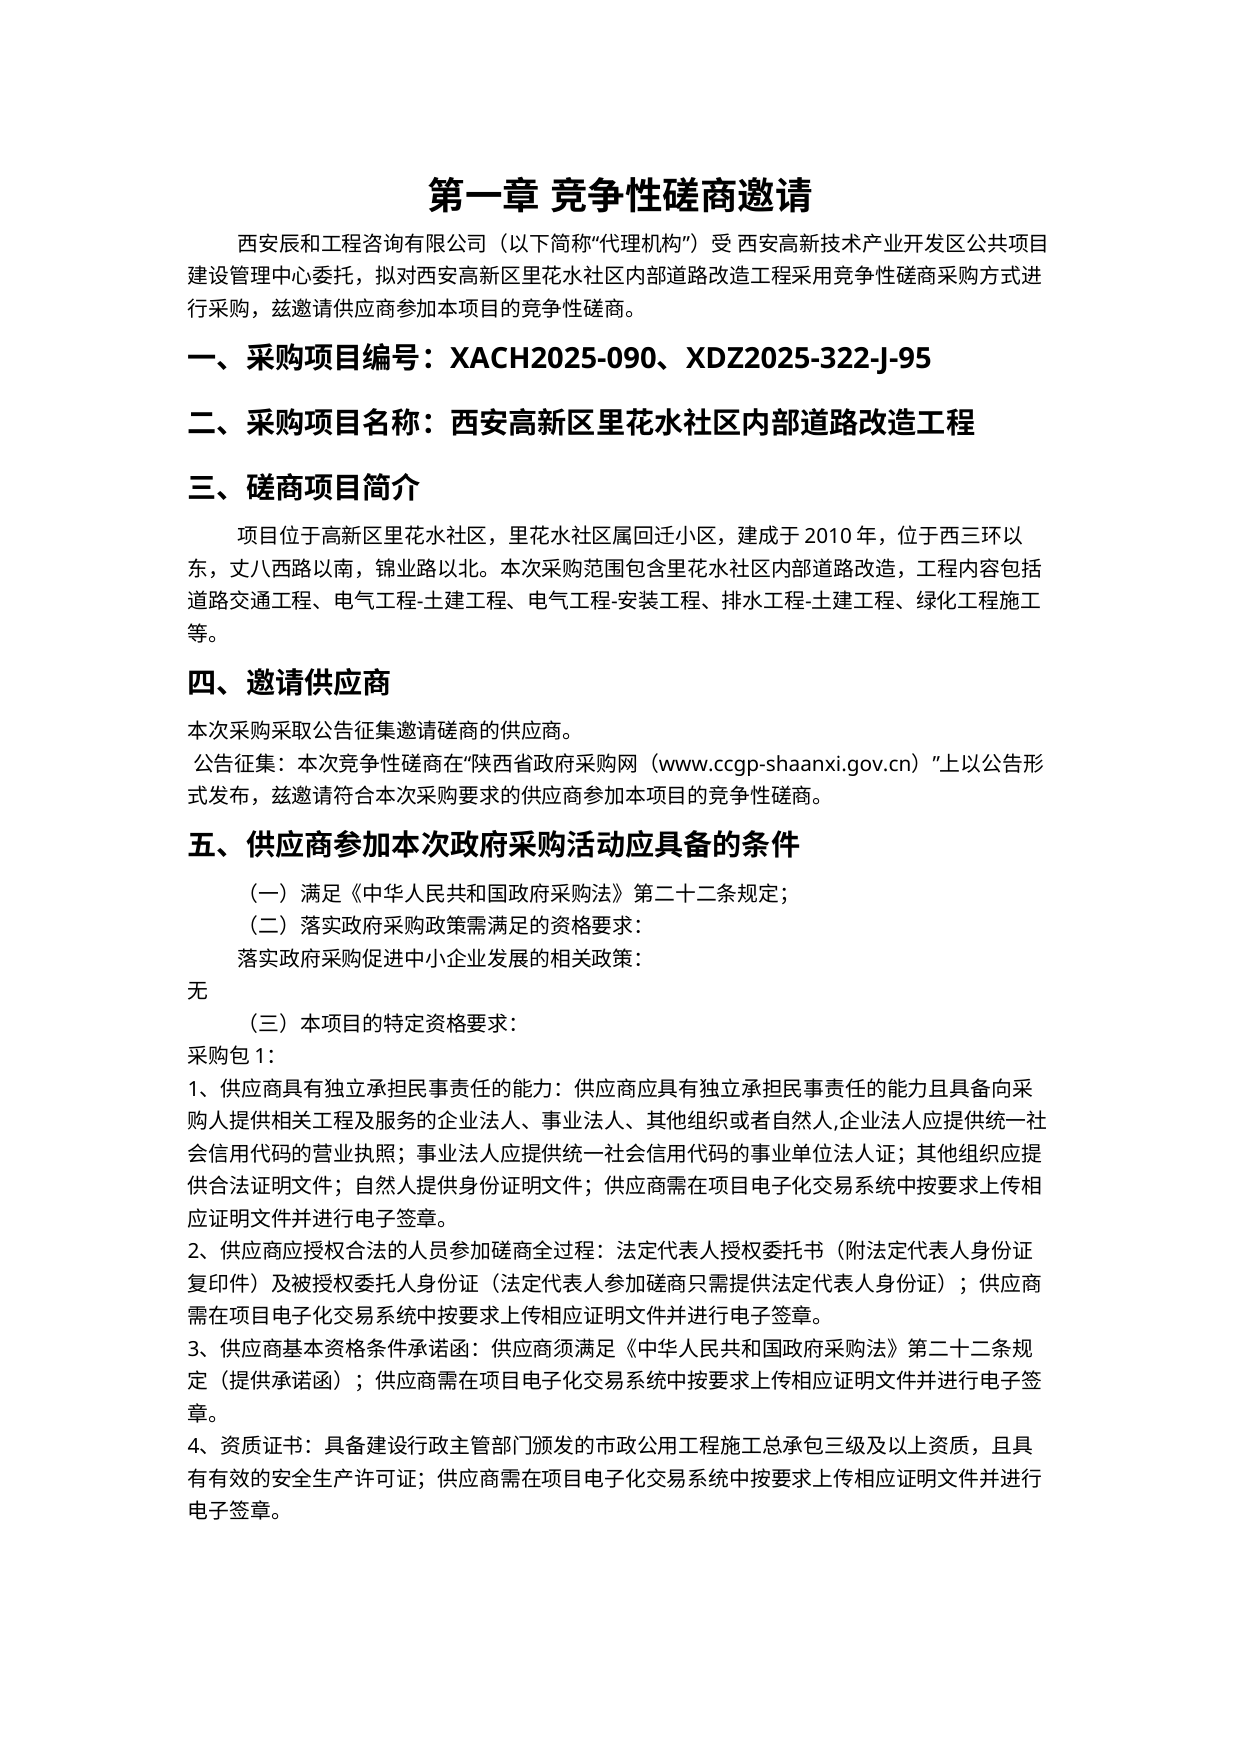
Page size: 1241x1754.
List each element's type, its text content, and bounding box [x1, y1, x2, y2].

text 五、供应商参加本次政府采购活动应具备的条件 [187, 812, 1053, 877]
text 4、资质证书：具备建设行政主管部门颁发的市政公用工程施工总承包三级及以上资质，且具有有效的安全生产许可证；供应商需在项目电子化交易系统中按要求上传相应证明文件并进行电子签章。 [187, 1429, 1053, 1527]
text 落实政府采购促进中小企业发展的相关政策： [187, 942, 1053, 974]
text 无 [187, 974, 1053, 1007]
text （三）本项目的特定资格要求： [187, 1007, 1053, 1039]
text （二）落实政府采购政策需满足的资格要求： [187, 909, 1053, 942]
text 2、供应商应授权合法的人员参加磋商全过程：法定代表人授权委托书（附法定代表人身份证复印件）及被授权委托人身份证（法定代表人参加磋商只需提供法定代表人身份证）；供应商需在项目电子化交易系统中按要求上传相应证明文件并进行电子签章。 [187, 1234, 1053, 1332]
text 项目位于高新区里花水社区，里花水社区属回迁小区，建成于2010年，位于西三环以东，丈八西路以南，锦业路以北。本次采购范围包含里花水社区内部道路改造，工程内容包括道路交通工程、电气工程-土建工程、电气工程-安装工程、排水工程-土建工程、绿化工程施工等。 [187, 519, 1053, 649]
text 第一章 竞争性磋商邀请 [187, 162, 1053, 227]
text 二、采购项目名称：西安高新区里花水社区内部道路改造工程 [187, 389, 1053, 454]
text 3、供应商基本资格条件承诺函：供应商须满足《中华人民共和国政府采购法》第二十二条规定（提供承诺函）；供应商需在项目电子化交易系统中按要求上传相应证明文件并进行电子签章。 [187, 1332, 1053, 1429]
text 四、邀请供应商 [187, 649, 1053, 714]
text 1、供应商具有独立承担民事责任的能力：供应商应具有独立承担民事责任的能力且具备向采购人提供相关工程及服务的企业法人、事业法人、其他组织或者自然人,企业法人应提供统一社会信用代码的营业执照；事业法人应提供统一社会信用代码的事业单位法人证；其他组织应提供合法证明文件；自然人提供身份证明文件；供应商需在项目电子化交易系统中按要求上传相应证明文件并进行电子签章。 [187, 1072, 1053, 1234]
text 公告征集：本次竞争性磋商在“陕西省政府采购网（www.ccgp-shaanxi.gov.cn）”上以公告形式发布，兹邀请符合本次采购要求的供应商参加本项目的竞争性磋商。 [187, 747, 1053, 812]
text 本次采购采取公告征集邀请磋商的供应商。 [187, 714, 1053, 747]
text 一、采购项目编号：XACH2025-090、XDZ2025-322-J-95 [187, 324, 1053, 389]
text 采购包1： [187, 1039, 1053, 1072]
text 三、磋商项目简介 [187, 454, 1053, 519]
text （一）满足《中华人民共和国政府采购法》第二十二条规定； [187, 877, 1053, 909]
text 西安辰和工程咨询有限公司（以下简称“代理机构”）受 西安高新技术产业开发区公共项目建设管理中心委托，拟对西安高新区里花水社区内部道路改造工程采用竞争性磋商采购方式进行采购，兹邀请供应商参加本项目的竞争性磋商。 [187, 227, 1053, 324]
